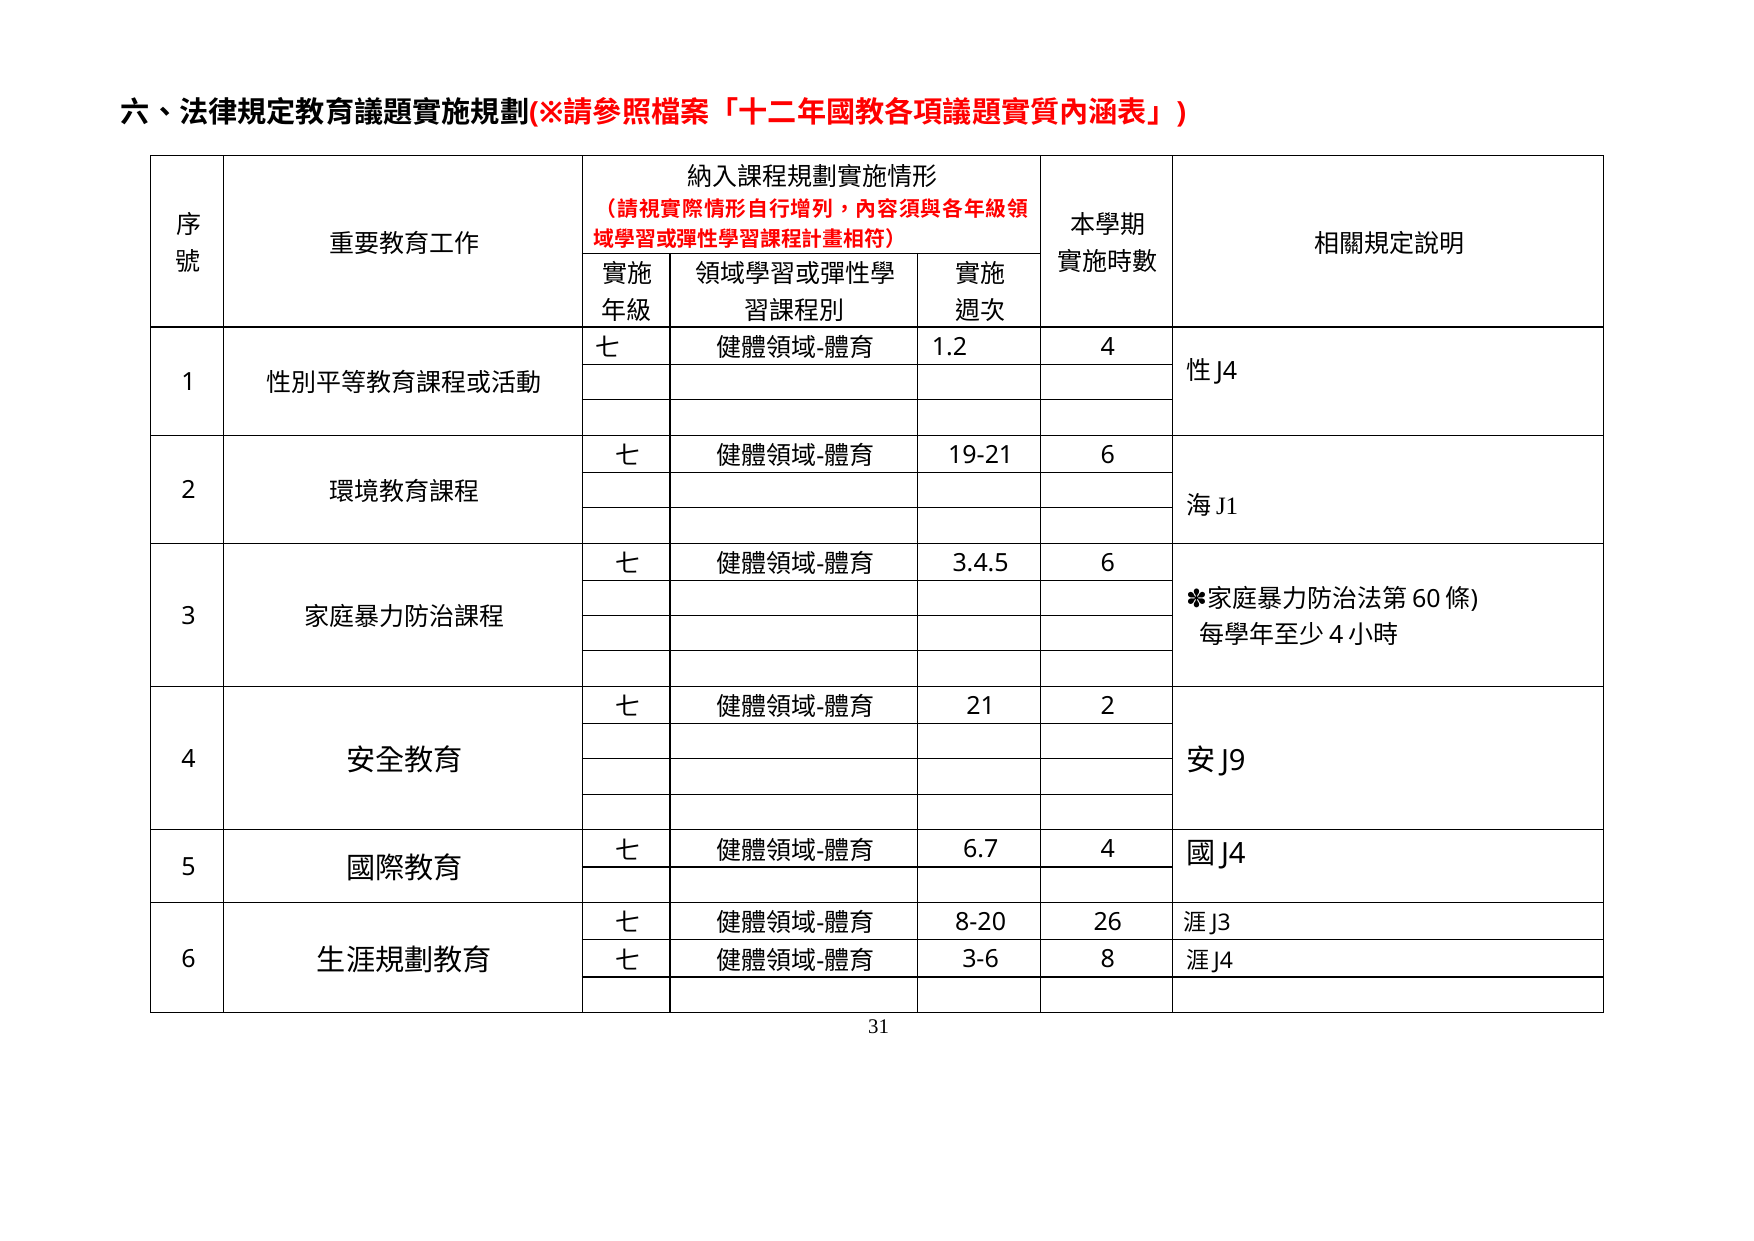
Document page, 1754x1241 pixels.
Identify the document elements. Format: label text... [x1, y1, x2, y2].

table_cell [918, 616, 1040, 650]
table_cell 3.4.5 [918, 544, 1040, 580]
table_cell 4 [151, 687, 223, 829]
table_cell 涯J3 [1173, 903, 1603, 939]
table_cell [1041, 978, 1172, 1012]
table_cell [671, 400, 917, 434]
table_cell 3-6 [918, 940, 1040, 976]
table_cell [671, 795, 917, 829]
table_cell [671, 508, 917, 543]
table_cell [583, 795, 669, 829]
table_cell 七 [583, 544, 669, 580]
table_cell 26 [1041, 903, 1172, 939]
table_cell 海J1 [1173, 436, 1603, 543]
table_cell 1 [151, 328, 223, 434]
table_cell [1041, 724, 1172, 758]
table_cell [1173, 978, 1603, 1012]
table_cell 5 [151, 830, 223, 902]
table_cell 家庭暴力防治課程 [224, 544, 582, 686]
table_cell [583, 365, 669, 399]
table_cell ✽家庭暴力防治法第60條) 每學年至少4小時 [1173, 544, 1603, 686]
table_cell 領域學習或彈性學習課程別 [671, 254, 917, 326]
table_cell 健體領域-體育 [671, 436, 917, 472]
table_cell [918, 400, 1040, 434]
table_cell [583, 978, 669, 1012]
table_cell 健體領域-體育 [671, 544, 917, 580]
table_cell [918, 581, 1040, 615]
table_cell [1041, 868, 1172, 902]
table_cell 生涯規劃教育 [224, 903, 582, 1012]
table_header 相關規定說明 [1173, 156, 1603, 326]
table_cell [918, 651, 1040, 686]
table_cell [918, 795, 1040, 829]
text 六、法律規定教育議題實施規劃(※請參照檔案「十二年國教各項議題實質內涵表」) [118, 89, 1636, 131]
table_cell [671, 724, 917, 758]
table_cell 實施年級 [583, 254, 669, 326]
table_cell 性J4 [1173, 328, 1603, 434]
table_cell [918, 473, 1040, 507]
table_cell [1041, 400, 1172, 434]
table_header 重要教育工作 [224, 156, 582, 326]
table_cell 性別平等教育課程或活動 [224, 328, 582, 434]
table_cell [918, 724, 1040, 758]
table_cell 6 [1041, 436, 1172, 472]
table_cell [583, 508, 669, 543]
table_header 序號 [151, 156, 223, 326]
table_cell 七 [583, 687, 669, 723]
table_cell 2 [1041, 687, 1172, 723]
table_cell [583, 868, 669, 902]
table_cell 七 [583, 830, 669, 866]
table_cell [671, 581, 917, 615]
table_cell 4 [1041, 830, 1172, 866]
table_cell [583, 759, 669, 794]
table_cell [583, 651, 669, 686]
table_cell [918, 759, 1040, 794]
table_cell [1041, 473, 1172, 507]
table_cell 6 [1041, 544, 1172, 580]
table_cell 1.2 [918, 328, 1040, 364]
table_cell 3 [151, 544, 223, 686]
table_cell [918, 978, 1040, 1012]
table_cell 安J9 [1173, 687, 1603, 829]
table_cell [918, 365, 1040, 399]
table_cell 6 [151, 903, 223, 1012]
table_cell 安全教育 [224, 687, 582, 829]
table_cell 涯J4 [1173, 940, 1603, 976]
table_cell [671, 473, 917, 507]
table_cell [583, 724, 669, 758]
table_header 本學期 實施時數 [1041, 156, 1172, 326]
table_cell 4 [1041, 328, 1172, 364]
table_cell 8 [1041, 940, 1172, 976]
table_cell 七 [583, 328, 669, 364]
table_cell 6.7 [918, 830, 1040, 866]
table_cell 國J4 [1173, 830, 1603, 902]
table_cell [671, 651, 917, 686]
table_cell 8-20 [918, 903, 1040, 939]
table_cell 國際教育 [224, 830, 582, 902]
table_cell 2 [151, 436, 223, 543]
table_cell [671, 978, 917, 1012]
table_cell [583, 616, 669, 650]
table_cell [918, 868, 1040, 902]
table_cell [1041, 616, 1172, 650]
table_cell 實施 週次 [918, 254, 1040, 326]
table_cell [671, 365, 917, 399]
table_cell 七 [583, 940, 669, 976]
table_cell [918, 508, 1040, 543]
table_cell [671, 616, 917, 650]
table_cell 健體領域-體育 [671, 903, 917, 939]
table_cell [583, 581, 669, 615]
table_cell 健體領域-體育 [671, 830, 917, 866]
table_cell [583, 473, 669, 507]
table_cell [1041, 581, 1172, 615]
table_header 納入課程規劃實施情形 （請視實際情形自行增列，內容須與各年級領域學習或彈性學習課程計畫相符） [583, 156, 1040, 253]
table_cell 19-21 [918, 436, 1040, 472]
table_cell 健體領域-體育 [671, 328, 917, 364]
table_cell [1041, 365, 1172, 399]
table_cell [671, 868, 917, 902]
table_cell 健體領域-體育 [671, 940, 917, 976]
table_cell [1041, 651, 1172, 686]
table_cell 七 [583, 436, 669, 472]
table_cell [671, 759, 917, 794]
table_cell [1041, 795, 1172, 829]
table_cell 21 [918, 687, 1040, 723]
table_cell 七 [583, 903, 669, 939]
table_cell 環境教育課程 [224, 436, 582, 543]
table_cell [1041, 759, 1172, 794]
table_cell 健體領域-體育 [671, 687, 917, 723]
table_cell [1041, 508, 1172, 543]
table_cell [583, 400, 669, 434]
